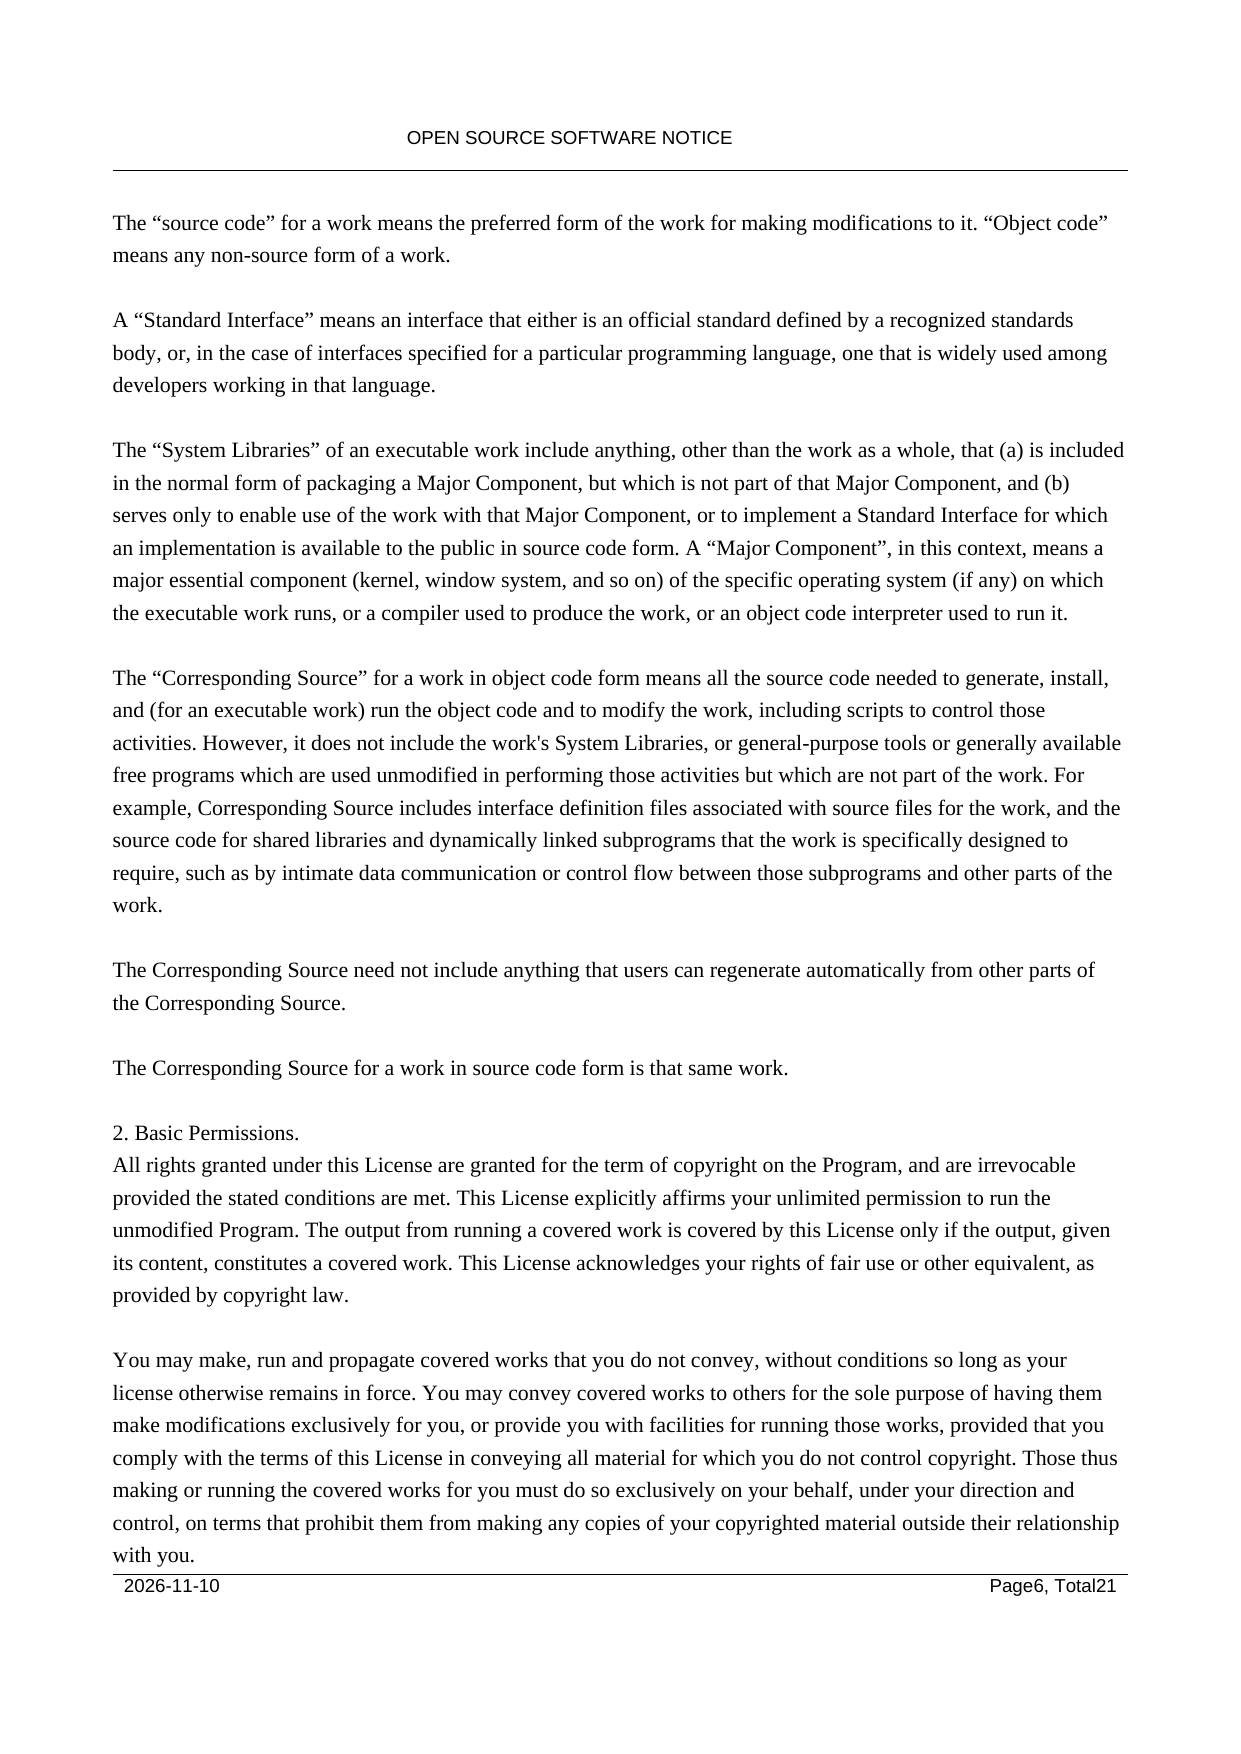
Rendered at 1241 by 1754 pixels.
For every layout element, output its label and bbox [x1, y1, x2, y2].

text [112, 206, 1128, 1571]
